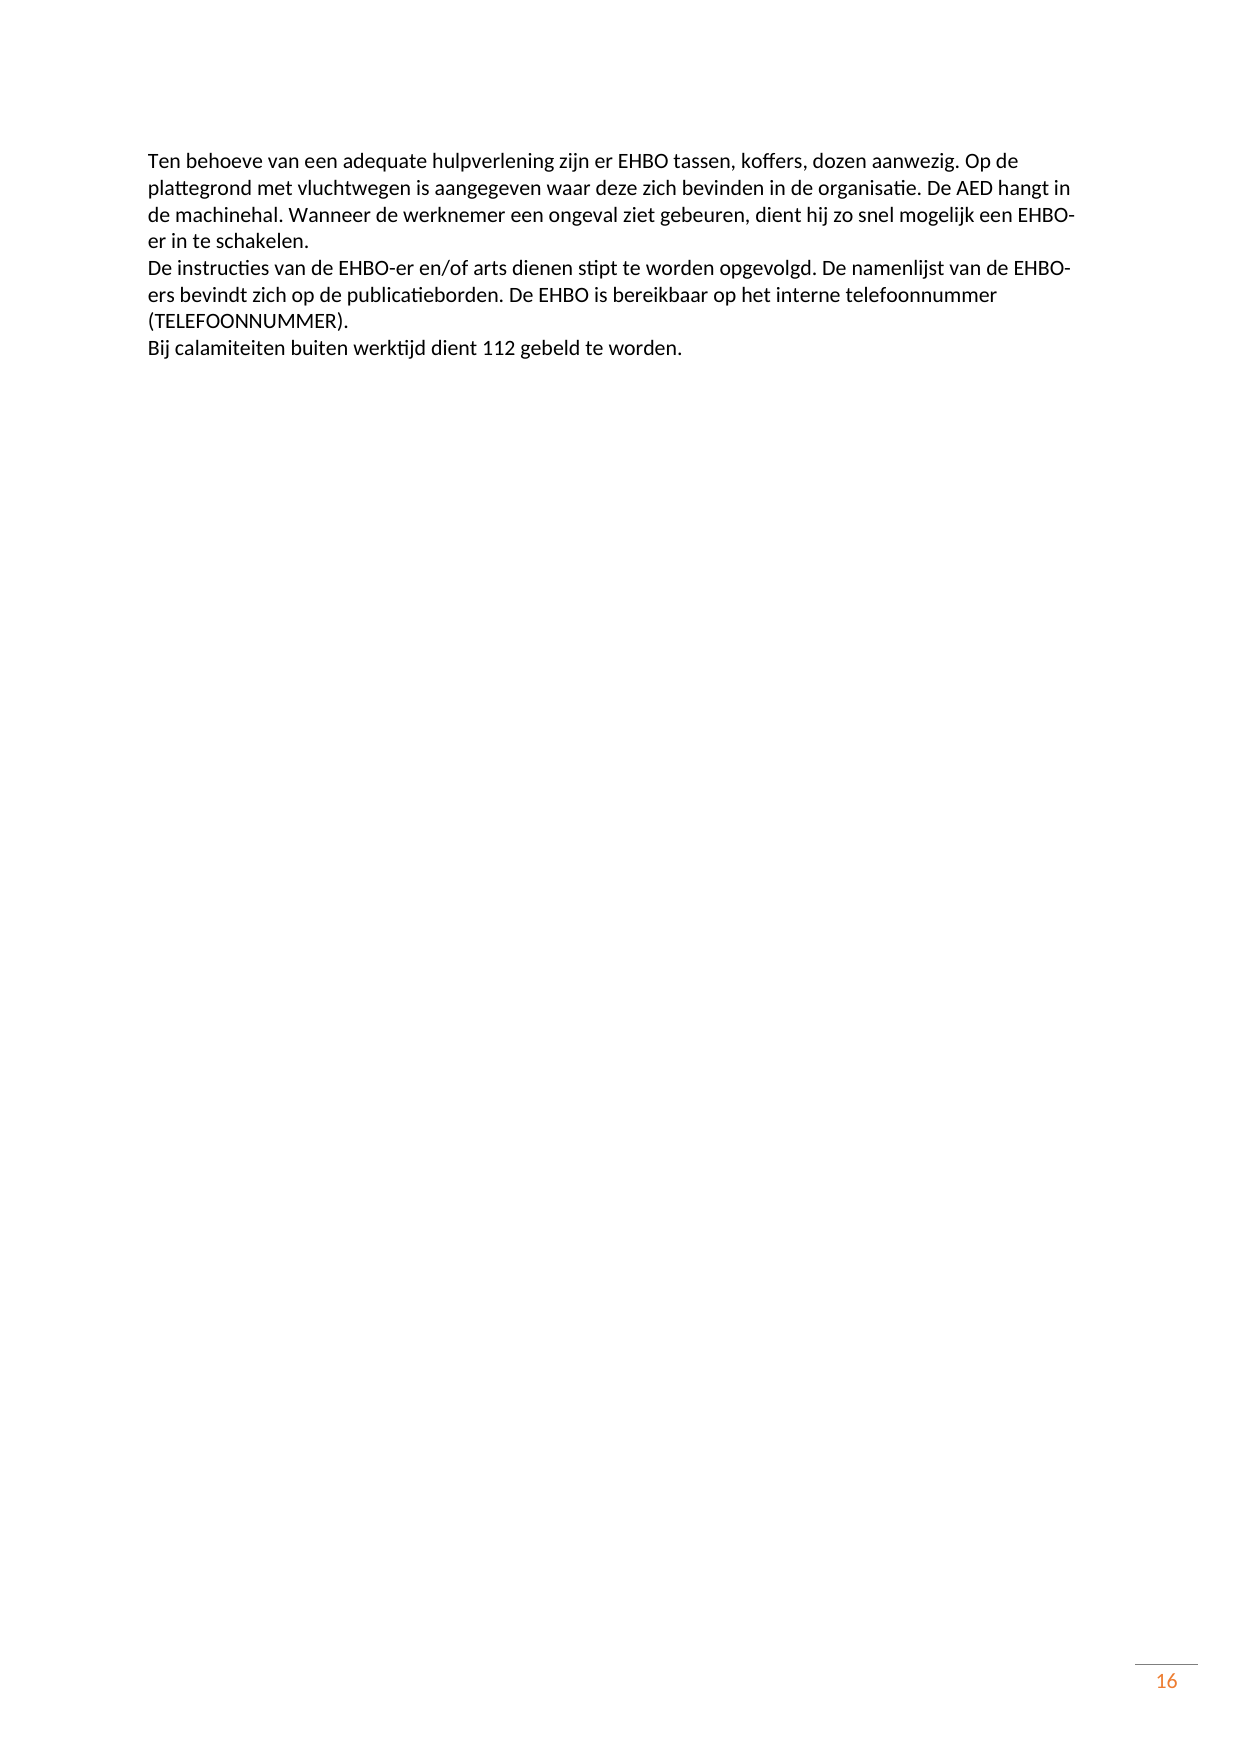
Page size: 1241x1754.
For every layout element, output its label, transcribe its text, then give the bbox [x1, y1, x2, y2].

text De instructies van de EHBO-er en/of arts dienen stipt te worden opgevolgd. De namenlijst van de EHBO-ers bevindt zich op de publicatieborden. De EHBO is bereikbaar op het interne telefoonnummer (TELEFOONNUMMER). [148, 254, 1093, 334]
text Bij calamiteiten buiten werktijd dient 112 gebeld te worden. [148, 334, 1093, 361]
text Ten behoeve van een adequate hulpverlening zijn er EHBO tassen, koffers, dozen aanwezig. Op de plattegrond met vluchtwegen is aangegeven waar deze zich bevinden in de organisatie. De AED hangt in de machinehal. Wanneer de werknemer een ongeval ziet gebeuren, dient hij zo snel mogelijk een EHBO-er in te schakelen. [148, 148, 1093, 254]
